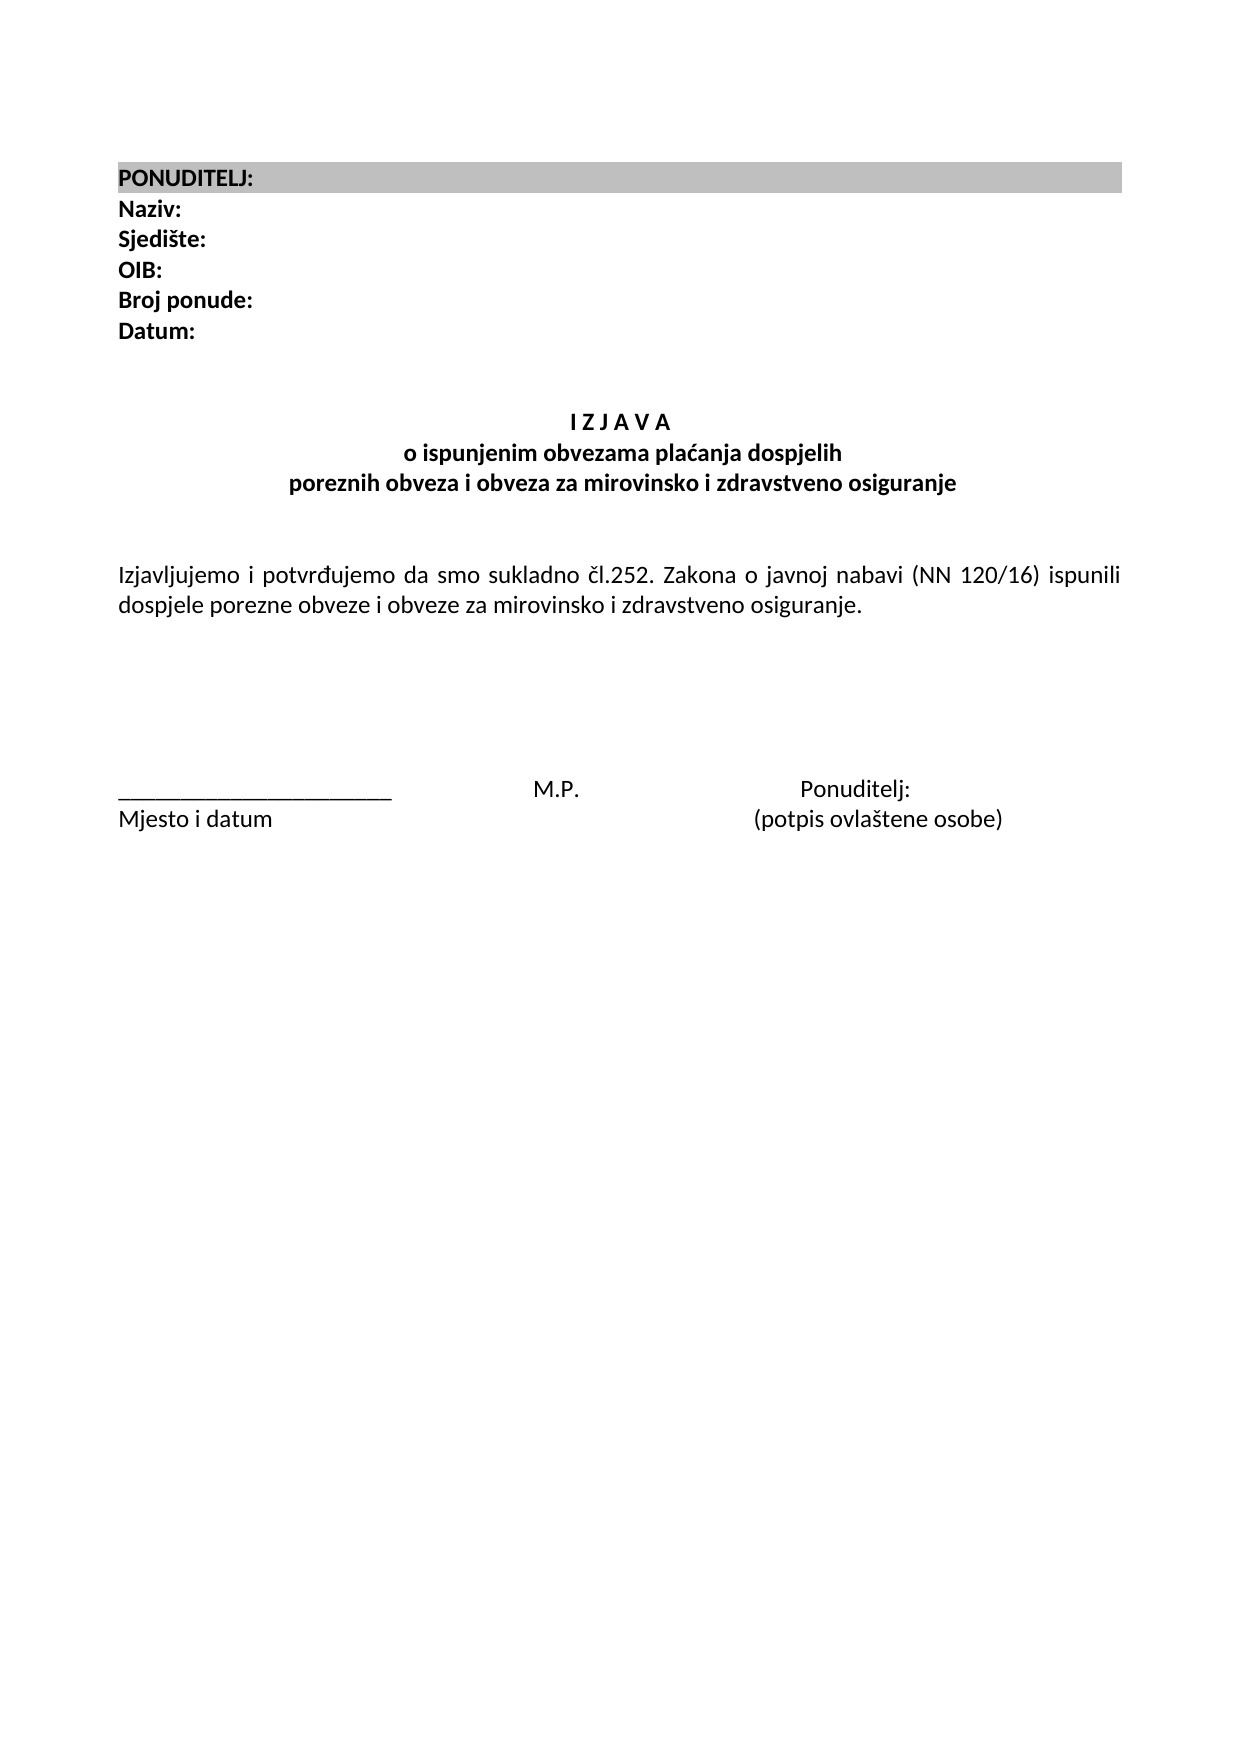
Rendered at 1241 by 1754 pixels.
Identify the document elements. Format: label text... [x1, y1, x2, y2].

text I Z J A V A [118, 407, 1122, 437]
text Naziv: [118, 193, 1122, 223]
text Datum: [118, 315, 1122, 346]
text Mjesto i datum (potpis ovlaštene osobe) [118, 803, 1122, 834]
text o ispunjenim obvezama plaćanja dospjelih [118, 437, 1122, 468]
text ______________________ M.P. Ponuditelj: [118, 773, 1122, 803]
text Izjavljujemo i potvrđujemo da smo sukladno čl.252. Zakona o javnoj nabavi (NN 120/16) ispunili dospjele porezne obveze i obveze za mirovinsko i zdravstveno osiguranje. [118, 559, 1122, 620]
text PONUDITELJ: [118, 162, 1122, 193]
text poreznih obveza i obveza za mirovinsko i zdravstveno osiguranje [118, 468, 1122, 498]
text Sjedište: [118, 223, 1122, 254]
text OIB: [118, 254, 1122, 284]
text Broj ponude: [118, 284, 1122, 315]
